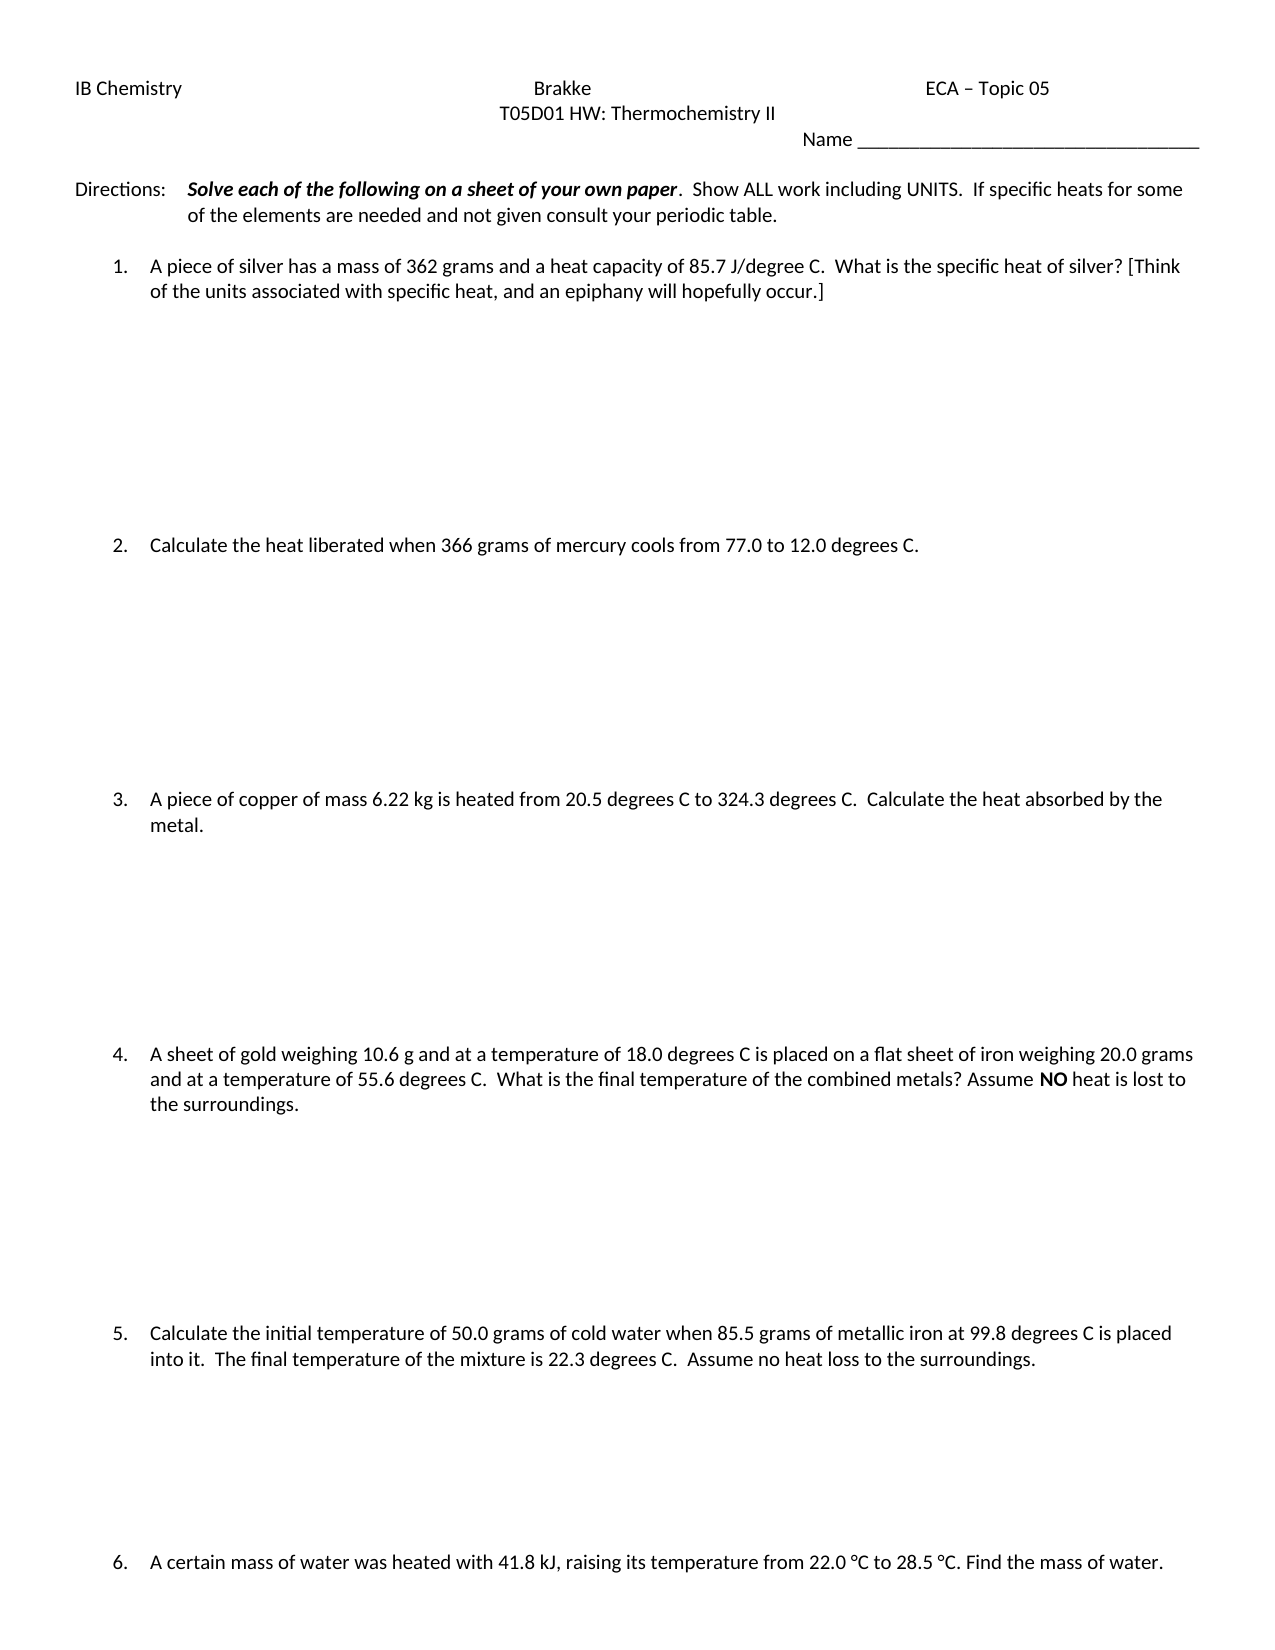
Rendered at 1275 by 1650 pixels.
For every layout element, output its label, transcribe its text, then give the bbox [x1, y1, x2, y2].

list A piece of copper of mass 6.22 kg is heated from 20.5 degrees C to 324.3 degrees C. Calculate the heat absorbed by the metal. [112, 787, 1200, 837]
text Name _________________________________ [75, 126, 1200, 151]
list A sheet of gold weighing 10.6 g and at a temperature of 18.0 degrees C is placed on a flat sheet of iron weighing 20.0 grams and at a temperature of 55.6 degrees C. What is the final temperature of the combined metals? Assume NO heat is lost to the surroundings. [112, 1041, 1200, 1117]
text T05D01 HW: Thermochemistry II [75, 100, 1200, 126]
list A certain mass of water was heated with 41.8 kJ, raising its temperature from 22.0 °C to 28.5 °C. Find the mass of water. [112, 1549, 1200, 1574]
text Directions: Solve each of the following on a sheet of your own paper. Show ALL work including UNITS. If specific heats for some of the elements are needed and not given consult your periodic table. [75, 177, 1200, 227]
list Calculate the initial temperature of 50.0 grams of cold water when 85.5 grams of metallic iron at 99.8 degrees C is placed into it. The final temperature of the mixture is 22.3 degrees C. Assume no heat loss to the surroundings. [112, 1320, 1200, 1371]
list A piece of silver has a mass of 362 grams and a heat capacity of 85.7 J/degree C. What is the specific heat of silver? [Think of the units associated with specific heat, and an epiphany will hopefully occur.] [112, 253, 1200, 304]
list Calculate the heat liberated when 366 grams of mercury cools from 77.0 to 12.0 degrees C. [112, 532, 1200, 558]
